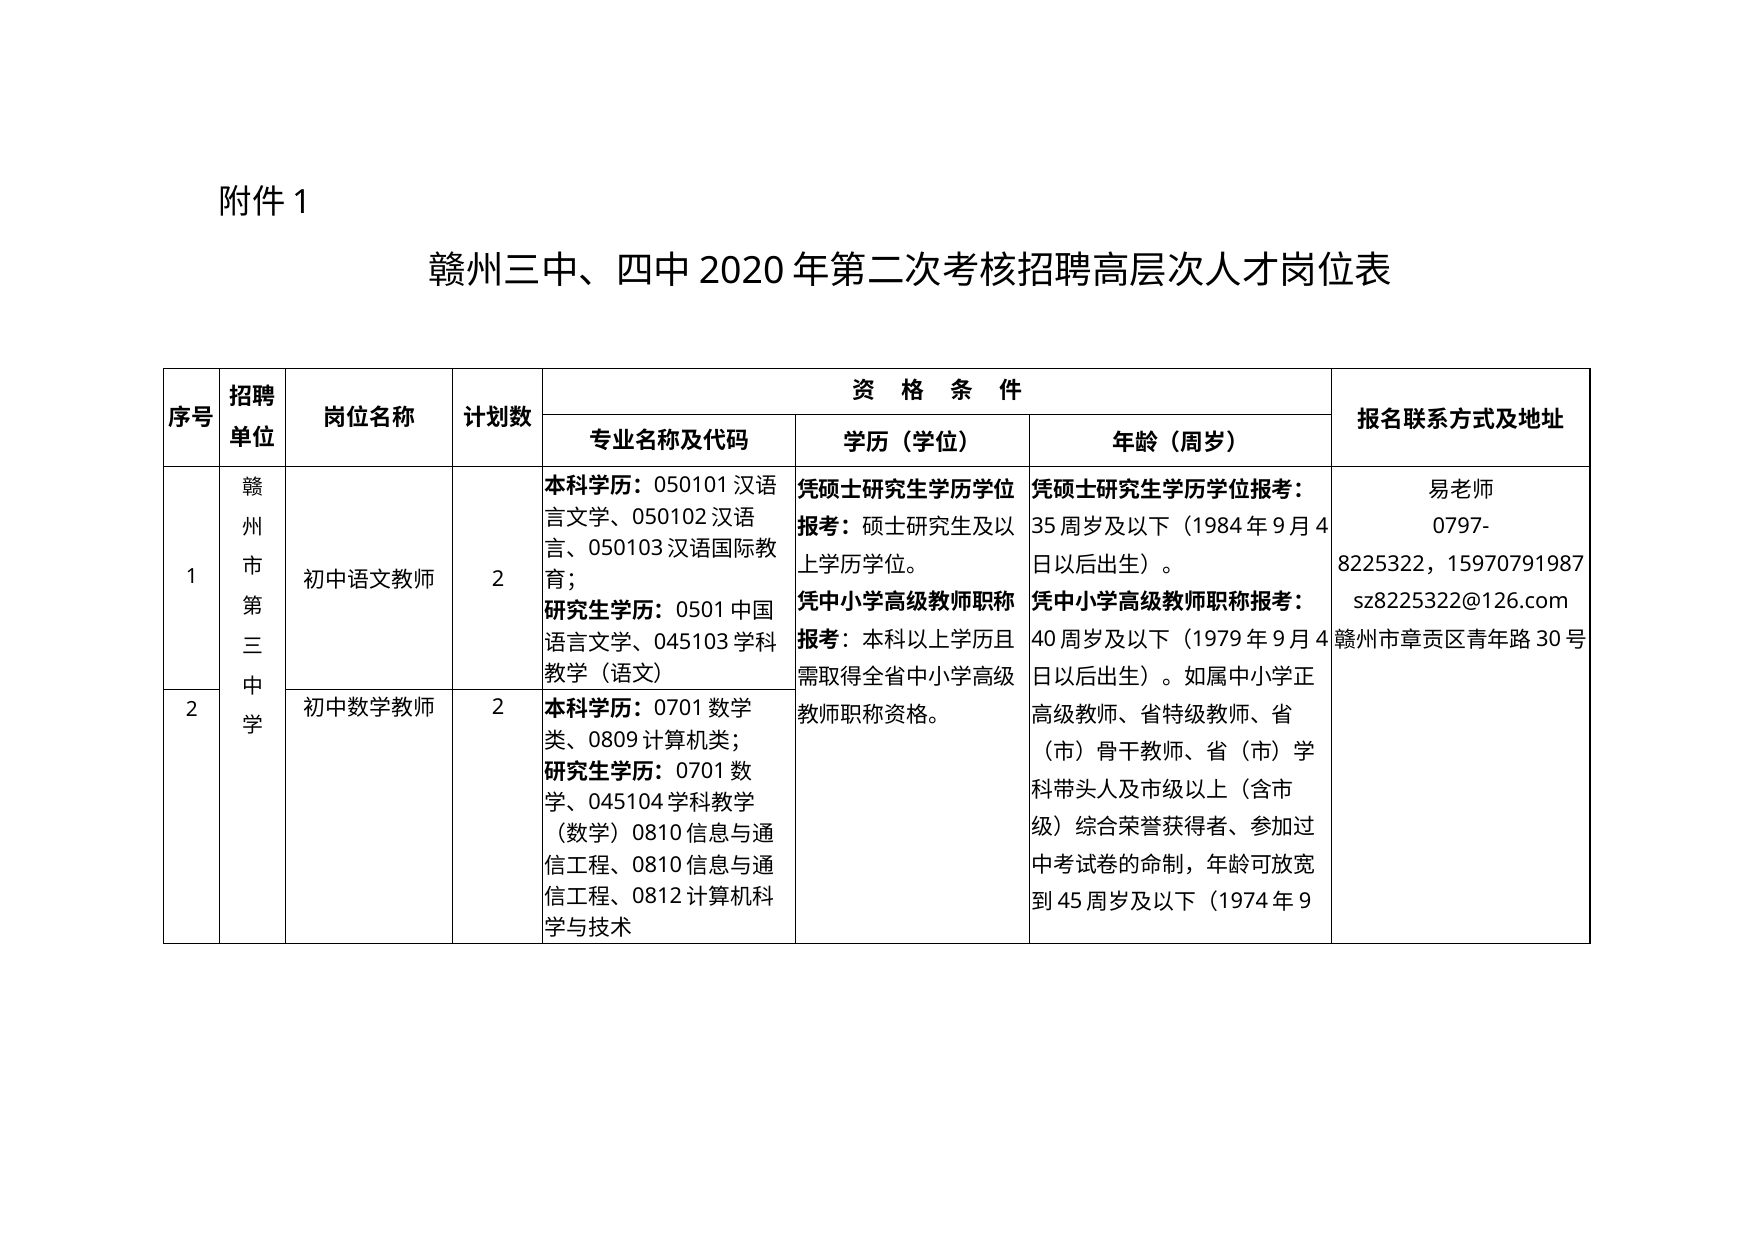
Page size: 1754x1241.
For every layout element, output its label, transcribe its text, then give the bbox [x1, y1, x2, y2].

table_cell 凭硕士研究生学历学位报考：35周岁及以下（1984年9月4日以后出生）。 凭中小学高级教师职称报考：40周岁及以下（1979年9月4日以后出生）。如属中小学正高级教师、省特级教师、省（市）骨干教师、省（市）学科带头人及市级以上（含市级）综合荣誉获得者、参加过中考试卷的命制，年龄可放宽到45周岁及以下（1974年9月4日以后出生）。 [1030, 467, 1331, 943]
table_header 招聘 单位 [220, 369, 285, 466]
table_cell 易老师 0797-8225322，15970791987 sz8225322@126.com 赣州市章贡区青年路30号 [1332, 467, 1589, 943]
table_cell 赣 州 市 第 三 中 学 [220, 467, 285, 943]
table_cell 学历（学位） [796, 415, 1029, 466]
table_cell 年龄（周岁） [1030, 415, 1331, 466]
table_cell 本科学历：050101汉语言文学、050102汉语言、050103汉语国际教育； 研究生学历：0501中国语言文学、045103学科教学（语文） [543, 467, 795, 689]
table_header 报名联系方式及地址 [1332, 369, 1589, 466]
table_cell 2 [453, 690, 542, 943]
table_cell 2 [453, 467, 542, 689]
table_header 计划数 [453, 369, 542, 466]
table_header 序号 [164, 369, 219, 466]
text 赣州三中、四中2020年第二次考核招聘高层次人才岗位表 [285, 233, 1535, 300]
table_cell 凭硕士研究生学历学位报考：硕士研究生及以上学历学位。 凭中小学高级教师职称报考：本科以上学历且需取得全省中小学高级教师职称资格。 [796, 467, 1029, 943]
table_header 资 格 条 件 [543, 369, 1331, 414]
table_cell 1 [164, 467, 219, 689]
text 附件1 [218, 166, 1535, 233]
table_cell 本科学历：0701数学类、0809计算机类； 研究生学历：0701数学、045104学科教学（数学）0810信息与通信工程、0810信息与通信工程、0812计算机科学与技术 [543, 690, 795, 943]
table_header 岗位名称 [286, 369, 452, 466]
table_cell 初中数学教师 [286, 690, 452, 943]
table_cell 初中语文教师 [286, 467, 452, 689]
table_cell 专业名称及代码 [543, 415, 795, 466]
table_cell 2 [164, 690, 219, 943]
